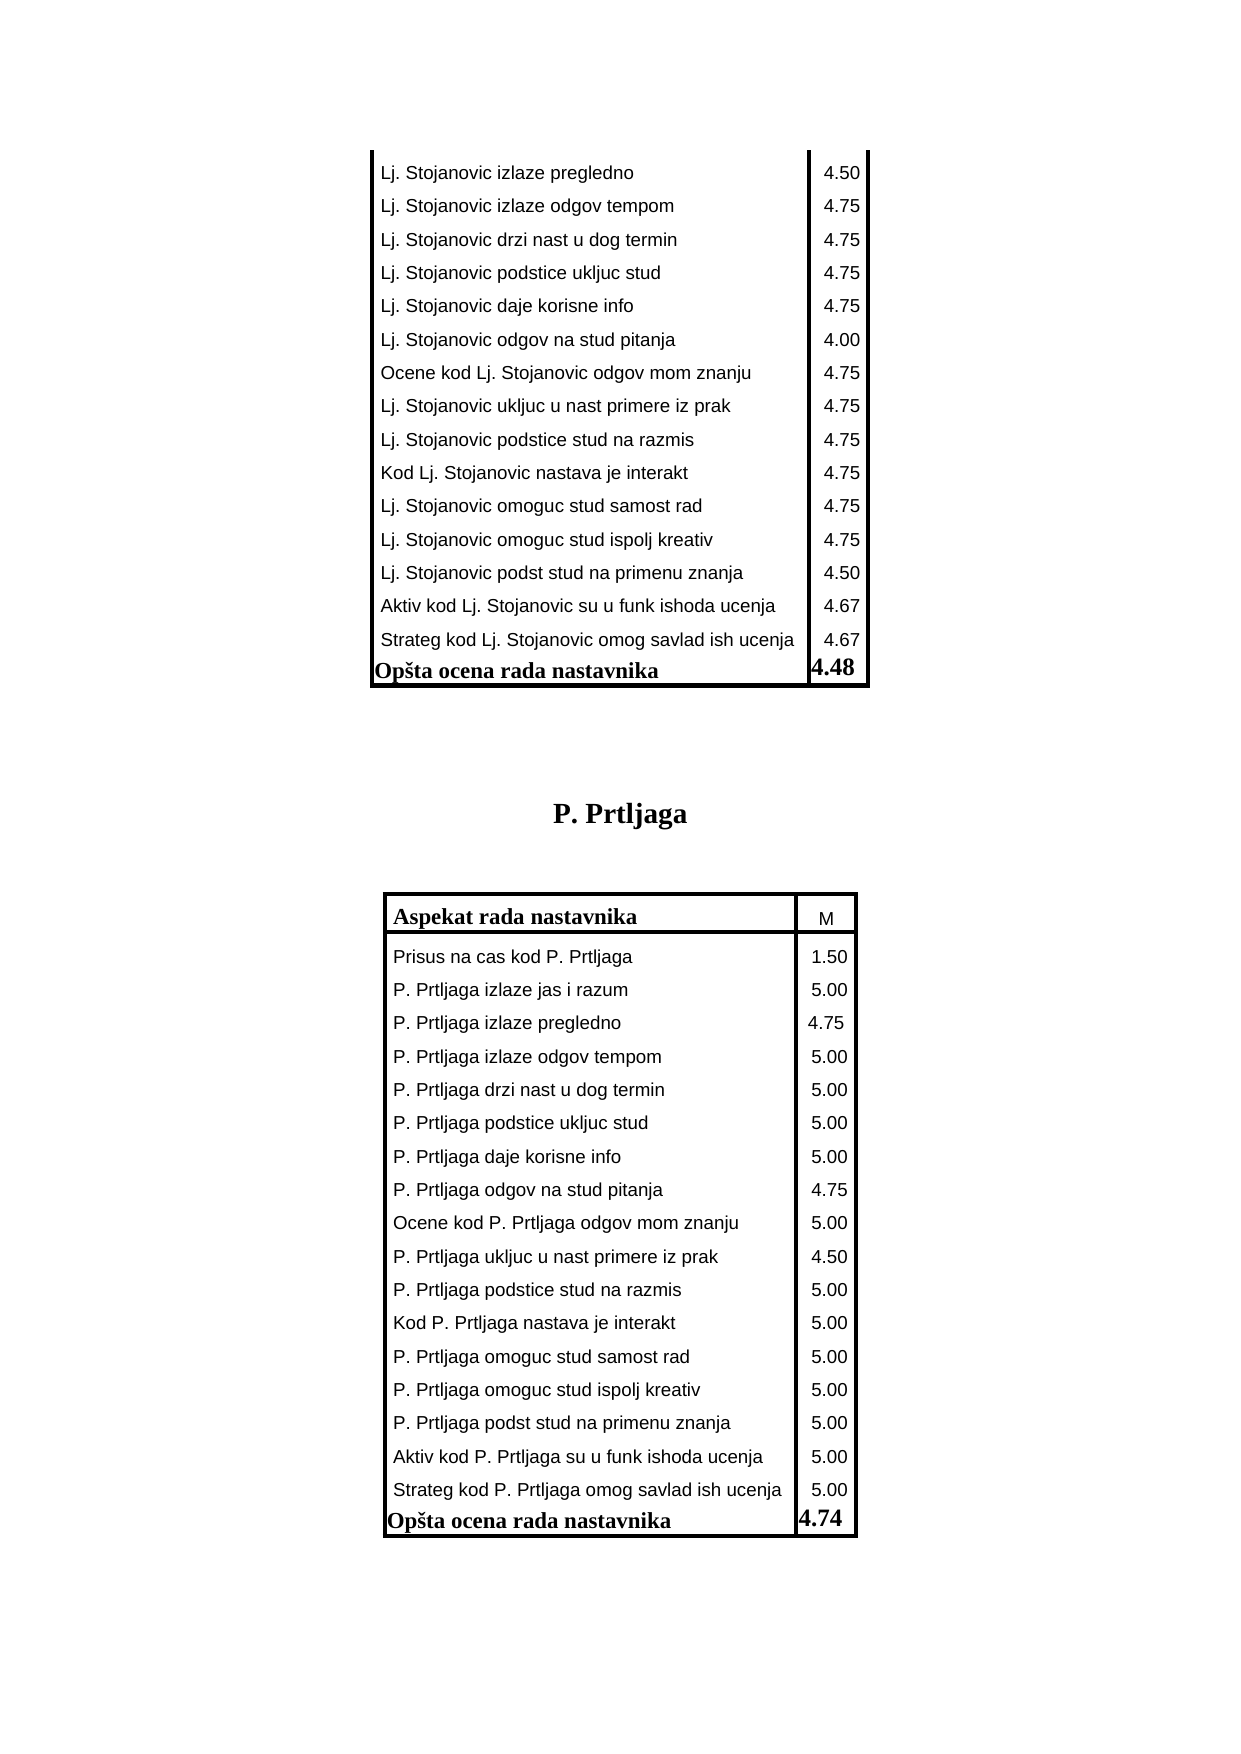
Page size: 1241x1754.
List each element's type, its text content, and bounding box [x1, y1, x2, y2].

table_cell Prisus na cas kod P. Prtljaga [387, 934, 794, 967]
table_cell 4.50 [798, 1234, 854, 1267]
table_cell 5.00 [798, 1200, 854, 1234]
table_cell 5.00 [798, 1467, 854, 1500]
table_cell 4.75 [811, 183, 866, 217]
table_cell Aktiv kod P. Prtljaga su u funk ishoda ucenja [387, 1434, 794, 1467]
table_cell 5.00 [798, 1367, 854, 1400]
table_cell 4.75 [811, 250, 866, 283]
table_cell 5.00 [798, 967, 854, 1000]
table_cell P. Prtljaga odgov na stud pitanja [387, 1167, 794, 1200]
table_header M [798, 896, 854, 929]
table_cell Lj. Stojanovic ukljuc u nast primere iz prak [374, 383, 807, 417]
table_cell 5.00 [798, 1134, 854, 1167]
table_cell 4.66 [811, 650, 866, 683]
table_cell P. Prtljaga ukljuc u nast primere iz prak [387, 1234, 794, 1267]
table_cell 5.00 [798, 1034, 854, 1067]
table_cell 4.75 [811, 483, 866, 517]
table_cell Kod Lj. Stojanovic nastava je interakt [374, 450, 807, 483]
table_cell P. Prtljaga drzi nast u dog termin [387, 1067, 794, 1100]
table_cell P. Prtljaga izlaze odgov tempom [387, 1034, 794, 1067]
table_cell Opšta ocena rada nastavnika [374, 650, 807, 683]
table_cell 4.75 [811, 283, 866, 317]
table_cell 5.00 [798, 1334, 854, 1367]
table_cell Lj. Stojanovic odgov na stud pitanja [374, 317, 807, 350]
table_cell P. Prtljaga podstice ukljuc stud [387, 1100, 794, 1134]
table_cell 5.00 [798, 1434, 854, 1467]
table_cell Ocene kod P. Prtljaga odgov mom znanju [387, 1200, 794, 1234]
table_cell Aktiv kod Lj. Stojanovic su u funk ishoda ucenja [374, 583, 807, 617]
table_cell Lj. Stojanovic izlaze odgov tempom [374, 183, 807, 217]
table_cell 5.00 [798, 1067, 854, 1100]
table_cell 4.75 [811, 217, 866, 250]
table_cell 4.50 [811, 150, 866, 183]
table_cell Lj. Stojanovic omoguc stud ispolj kreativ [374, 517, 807, 550]
table_cell 4.75 [811, 383, 866, 417]
table_cell 4.67 [811, 617, 866, 650]
table_cell P. Prtljaga izlaze jas i razum [387, 967, 794, 1000]
table_cell Kod P. Prtljaga nastava je interakt [387, 1300, 794, 1334]
text P. Prtljaga [150, 796, 1090, 830]
table_cell 4.75 [798, 1000, 854, 1034]
table_cell 4.75 [811, 417, 866, 450]
table_cell P. Prtljaga omoguc stud samost rad [387, 1334, 794, 1367]
table_cell 5.00 [798, 1300, 854, 1334]
table_cell 5.00 [798, 1400, 854, 1434]
table_cell 5.00 [798, 1100, 854, 1134]
table_cell 4.75 [811, 517, 866, 550]
table_cell Lj. Stojanovic podst stud na primenu znanja [374, 550, 807, 583]
table_cell Lj. Stojanovic izlaze pregledno [374, 150, 807, 183]
table_cell Ocene kod Lj. Stojanovic odgov mom znanju [374, 350, 807, 383]
table_cell 4.00 [811, 317, 866, 350]
table_cell 4.67 [811, 583, 866, 617]
table_cell Lj. Stojanovic omoguc stud samost rad [374, 483, 807, 517]
table_cell P. Prtljaga daje korisne info [387, 1134, 794, 1167]
table_cell 4.75 [811, 350, 866, 383]
table_cell Lj. Stojanovic drzi nast u dog termin [374, 217, 807, 250]
table_cell Opšta ocena rada nastavnika [387, 1500, 794, 1534]
table_cell 4.75 [811, 450, 866, 483]
table_cell Lj. Stojanovic podstice ukljuc stud [374, 250, 807, 283]
table_cell Strateg kod P. Prtljaga omog savlad ish ucenja [387, 1467, 794, 1500]
table_cell 4.50 [811, 550, 866, 583]
table_cell 4.75 [798, 1167, 854, 1200]
table_cell Strateg kod Lj. Stojanovic omog savlad ish ucenja [374, 617, 807, 650]
table_cell P. Prtljaga izlaze pregledno [387, 1000, 794, 1034]
table_cell P. Prtljaga podst stud na primenu znanja [387, 1400, 794, 1434]
table_cell 4.94 [798, 1500, 854, 1534]
table_cell Lj. Stojanovic daje korisne info [374, 283, 807, 317]
table_header Aspekat rada nastavnika [387, 896, 794, 929]
table_cell 1.50 [798, 934, 854, 967]
table_cell P. Prtljaga podstice stud na razmis [387, 1267, 794, 1300]
table_cell Lj. Stojanovic podstice stud na razmis [374, 417, 807, 450]
table_cell P. Prtljaga omoguc stud ispolj kreativ [387, 1367, 794, 1400]
table_cell 5.00 [798, 1267, 854, 1300]
